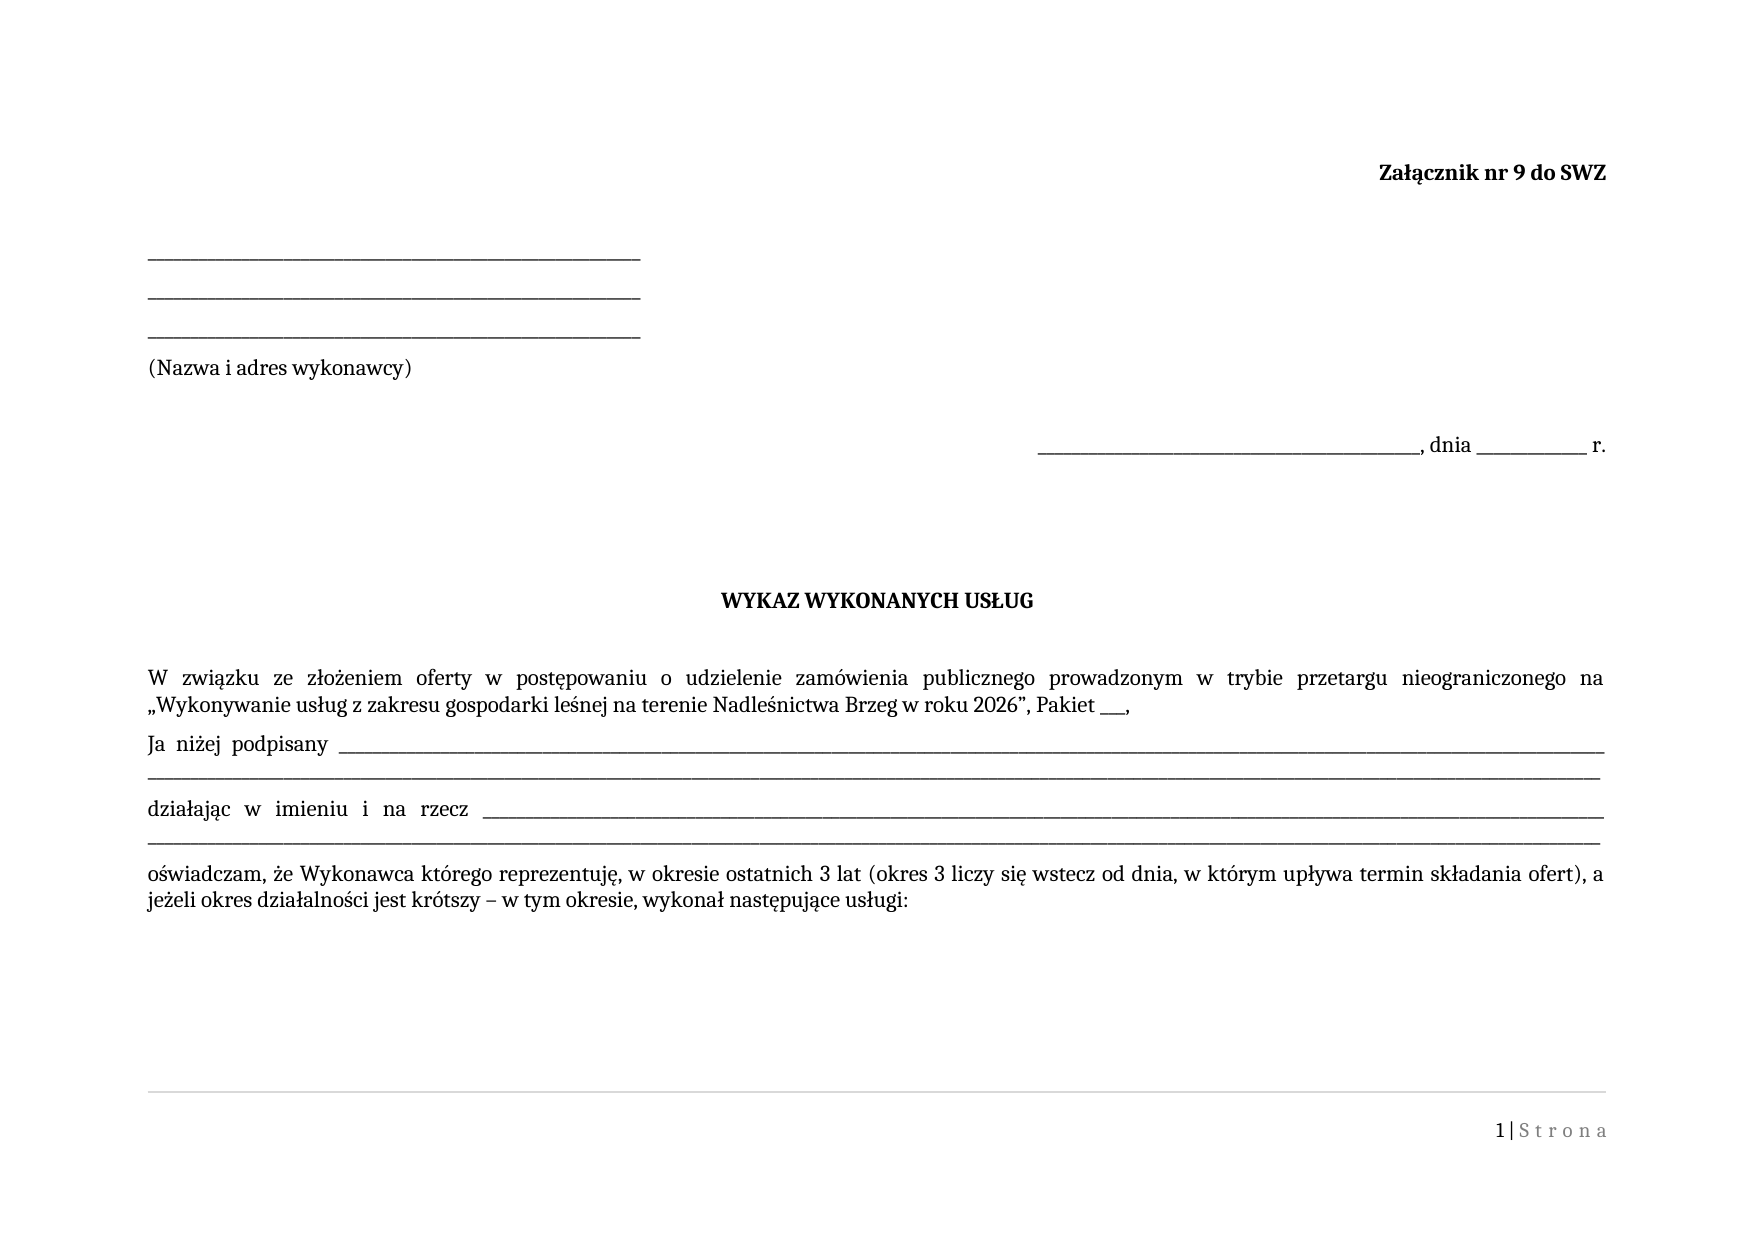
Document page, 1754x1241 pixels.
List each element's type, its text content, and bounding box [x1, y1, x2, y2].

text __________________________________________________________ [148, 238, 1606, 264]
text (Nazwa i adres wykonawcy) [148, 354, 1606, 381]
text Ja niżej podpisany _____________________________________________________________________________________________________________________________________________________ ___________________________________________________________________________________________________________________________________________________________________________ [148, 730, 1606, 783]
text oświadczam, że Wykonawca którego reprezentuję, w okresie ostatnich 3 lat (okres 3 liczy się wstecz od dnia, w którym upływa termin składania ofert), a jeżeli okres działalności jest krótszy – w tym okresie, wykonał następujące usługi: [148, 861, 1606, 913]
text WYKAZ WYKONANYCH USŁUG [148, 587, 1606, 614]
text __________________________________________________________ [148, 316, 1606, 342]
text działając w imieniu i na rzecz ____________________________________________________________________________________________________________________________________ ___________________________________________________________________________________________________________________________________________________________________________ [148, 796, 1606, 848]
text __________________________________________________________ [148, 277, 1606, 303]
text Załącznik nr 9 do SWZ [148, 160, 1606, 186]
text W związku ze złożeniem oferty w postępowaniu o udzielenie zamówienia publicznego prowadzonym w trybie przetargu nieograniczonego na „Wykonywanie usług z zakresu gospodarki leśnej na terenie Nadleśnictwa Brzeg w roku 2026”, Pakiet ___, [148, 665, 1606, 718]
text _____________________________________________, dnia _____________ r. [148, 432, 1606, 458]
